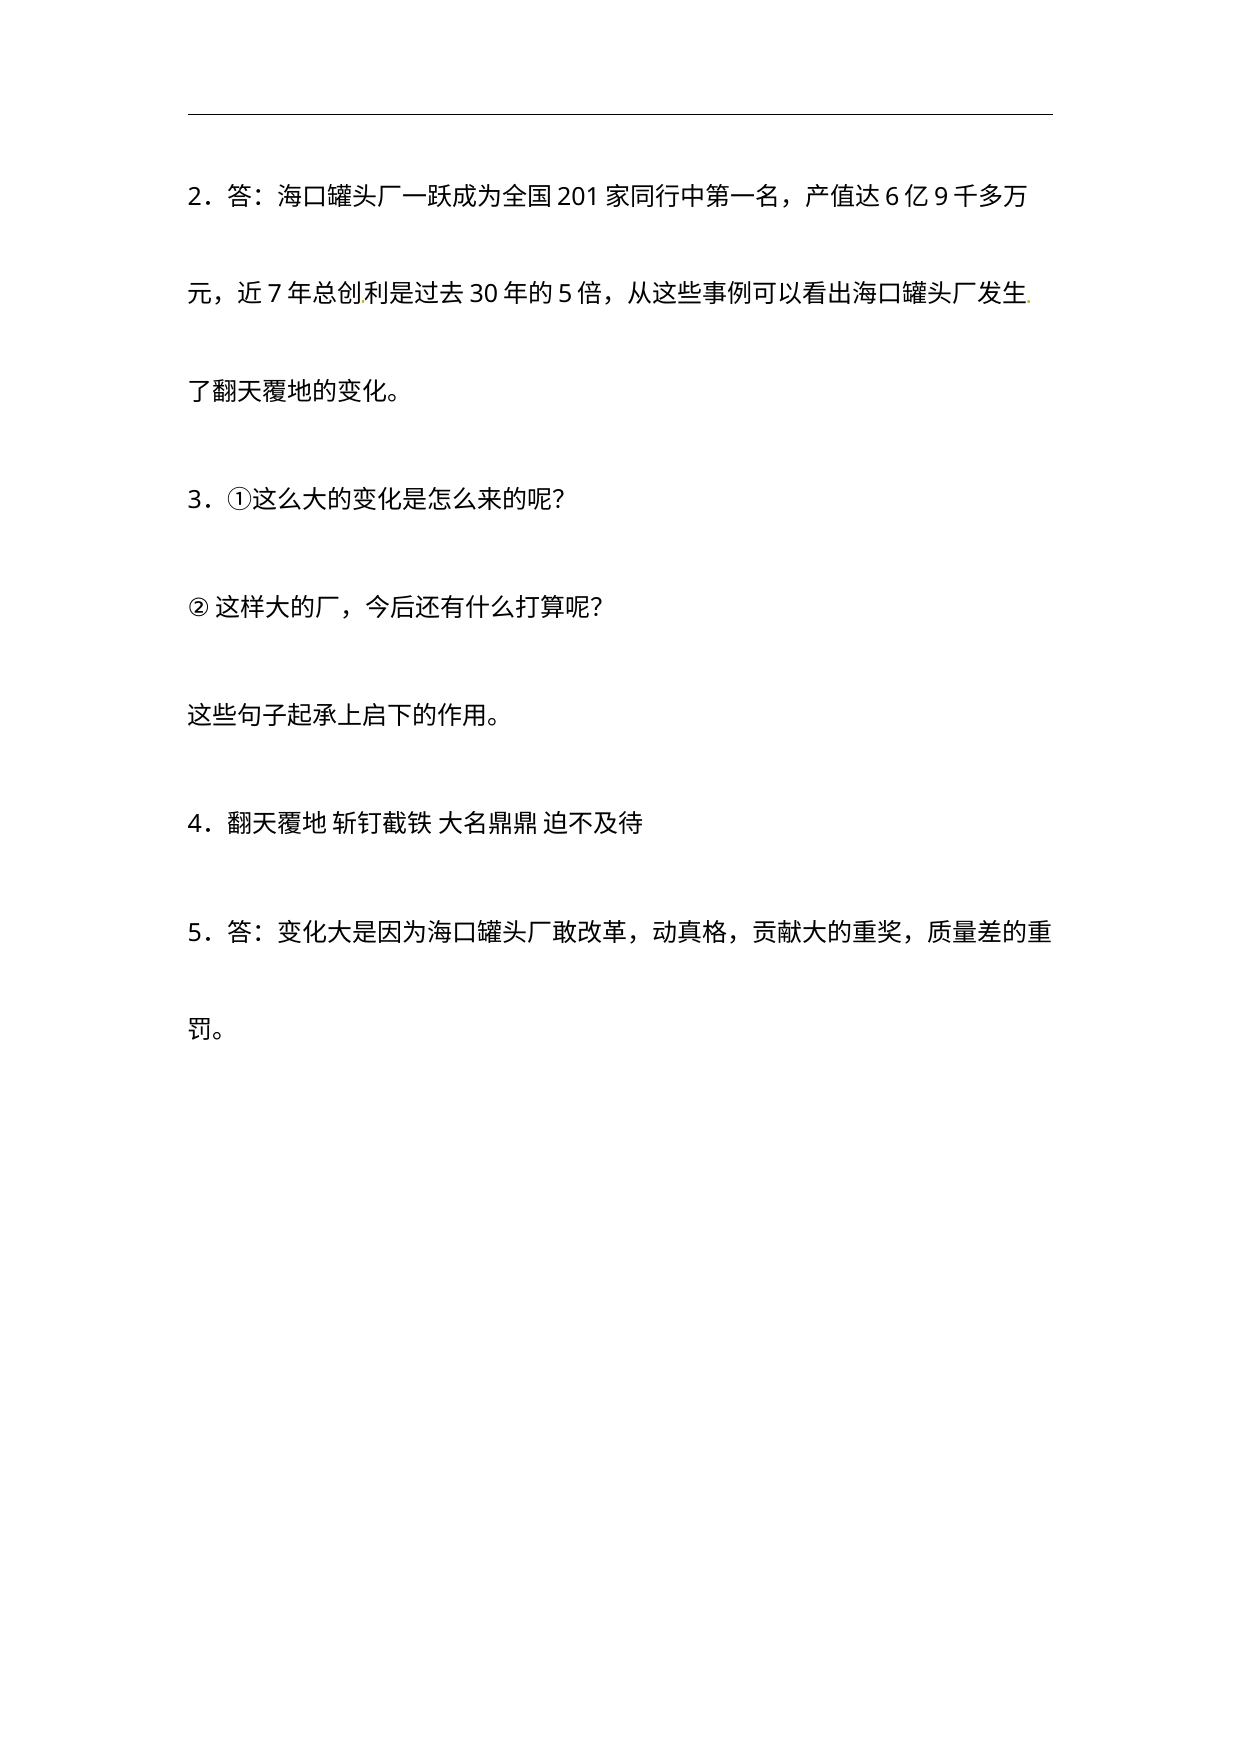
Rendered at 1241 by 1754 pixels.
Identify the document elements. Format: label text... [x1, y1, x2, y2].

text 5．答：变化大是因为海口罐头厂敢改革，动真格，贡献大的重奖，质量差的重罚。[来源:Z§xx§k.Com] [187, 898, 1053, 1060]
text 4．翻天覆地 斩钉截铁 大名鼎鼎 迫不及待 [187, 789, 1053, 854]
text 2．答：海口罐头厂一跃成为全国201家同行中第一名，产值达6亿9千多万元，近7年总创利是过去30年的5倍，从这些事例可以看出海口罐头厂发生了翻天覆地的变化。 [187, 162, 1053, 422]
text 这些句子起承上启下的作用。 [187, 681, 1053, 746]
text 3．①这么大的变化是怎么来的呢？ [187, 465, 1053, 530]
text ②这样大的厂，今后还有什么打算呢？ [187, 573, 1053, 638]
